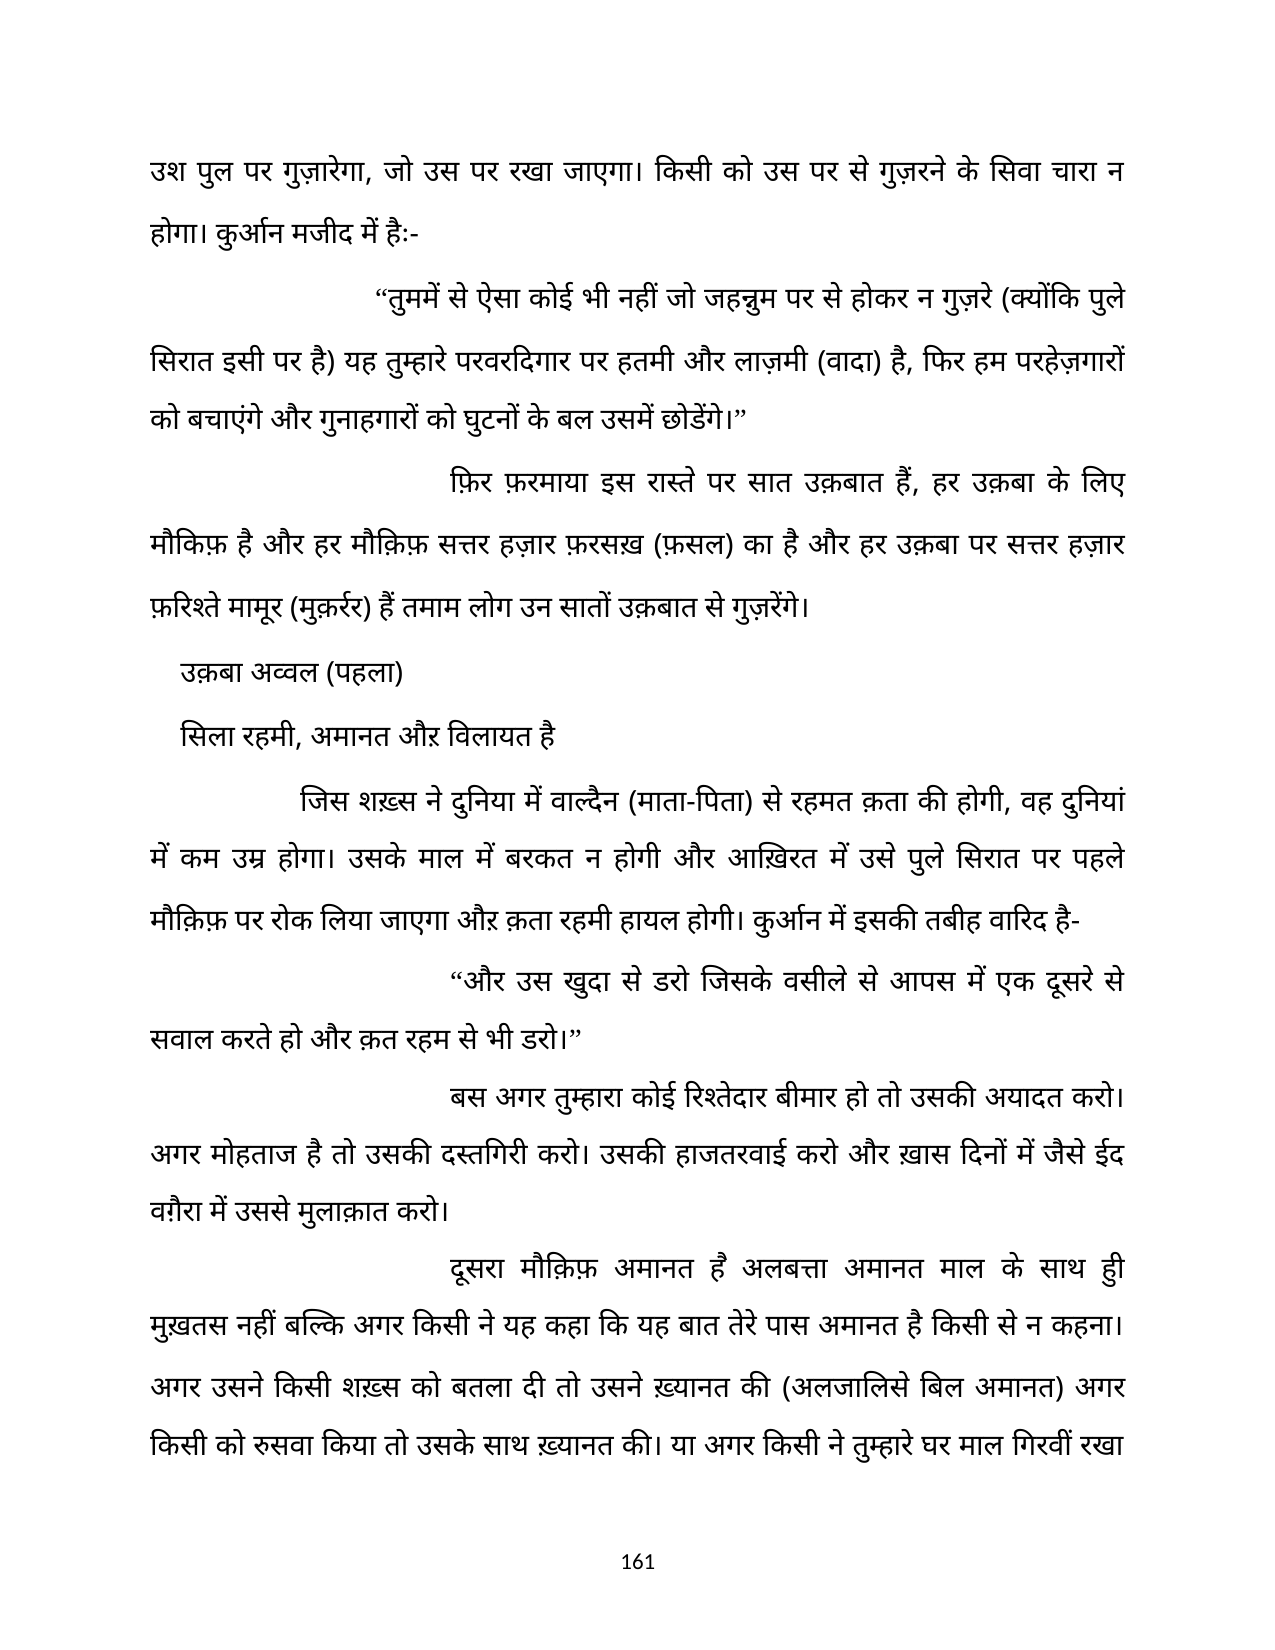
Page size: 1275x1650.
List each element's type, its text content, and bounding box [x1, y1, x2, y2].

text बस अगर तुम्हारा कोई रिश्तेदार बीमार हो तो उसकी अयादत करो। अगर मोहताज है तो उसकी दस्तगिरी करो। उसकी हाजतरवाई करो और ख़ास दिनों में जैसे ईद वग़ैरा में उससे मुलाक़ात करो। [150, 1081, 1125, 1233]
text “और उस खुदा से डरो जिसके वसीले से आपस में एक दूसरे से सवाल करते हो और क़त रहम से भी डरो।” [150, 964, 1125, 1061]
text जिस शख़्स ने दुनिया में वाल्दैन (माता-पिता) से रहमत क़ता की होगी, वह दुनियां में कम उम्र होगा। उसके माल में बरकत न होगी और आख़िरत में उसे पुले सिरात पर पहले मौक़िफ़ पर रोक लिया जाएगा औऱ क़ता रहमी हायल होगी। कुर्आन में इसकी तबीह वारिद है- [150, 780, 1125, 943]
text सिला रहमी, अमानत औऱ विलायत है [150, 715, 1125, 758]
text “तुममें से ऐसा कोई भी नहीं जो जहन्नुम पर से होकर न गुज़रे (क्योंकि पुले सिरात इसी पर है) यह तुम्हारे परवरदिगार पर हतमी और लाज़मी (वादा) है, फिर हम परहेज़गारों को बचाएंगे और गुनाहगारों को घुटनों के बल उसमें छोडेंगे।” [150, 277, 1125, 441]
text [150, 150, 1125, 256]
text उक़बा अव्वल (पहला) [150, 651, 1125, 694]
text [150, 1252, 1125, 1467]
text फ़िर फ़रमाया इस रास्ते पर सात उक़बात हैं, हर उक़बा के लिए मौकिफ़ है और हर मौक़िफ़ सत्तर हज़ार फ़रसख़ (फ़सल) का है और हर उक़बा पर सत्तर हज़ार फ़रिश्ते मामूर (मुक़र्रर) हैं तमाम लोग उन सातों उक़बात से गुज़रेंगे। [150, 461, 1125, 629]
